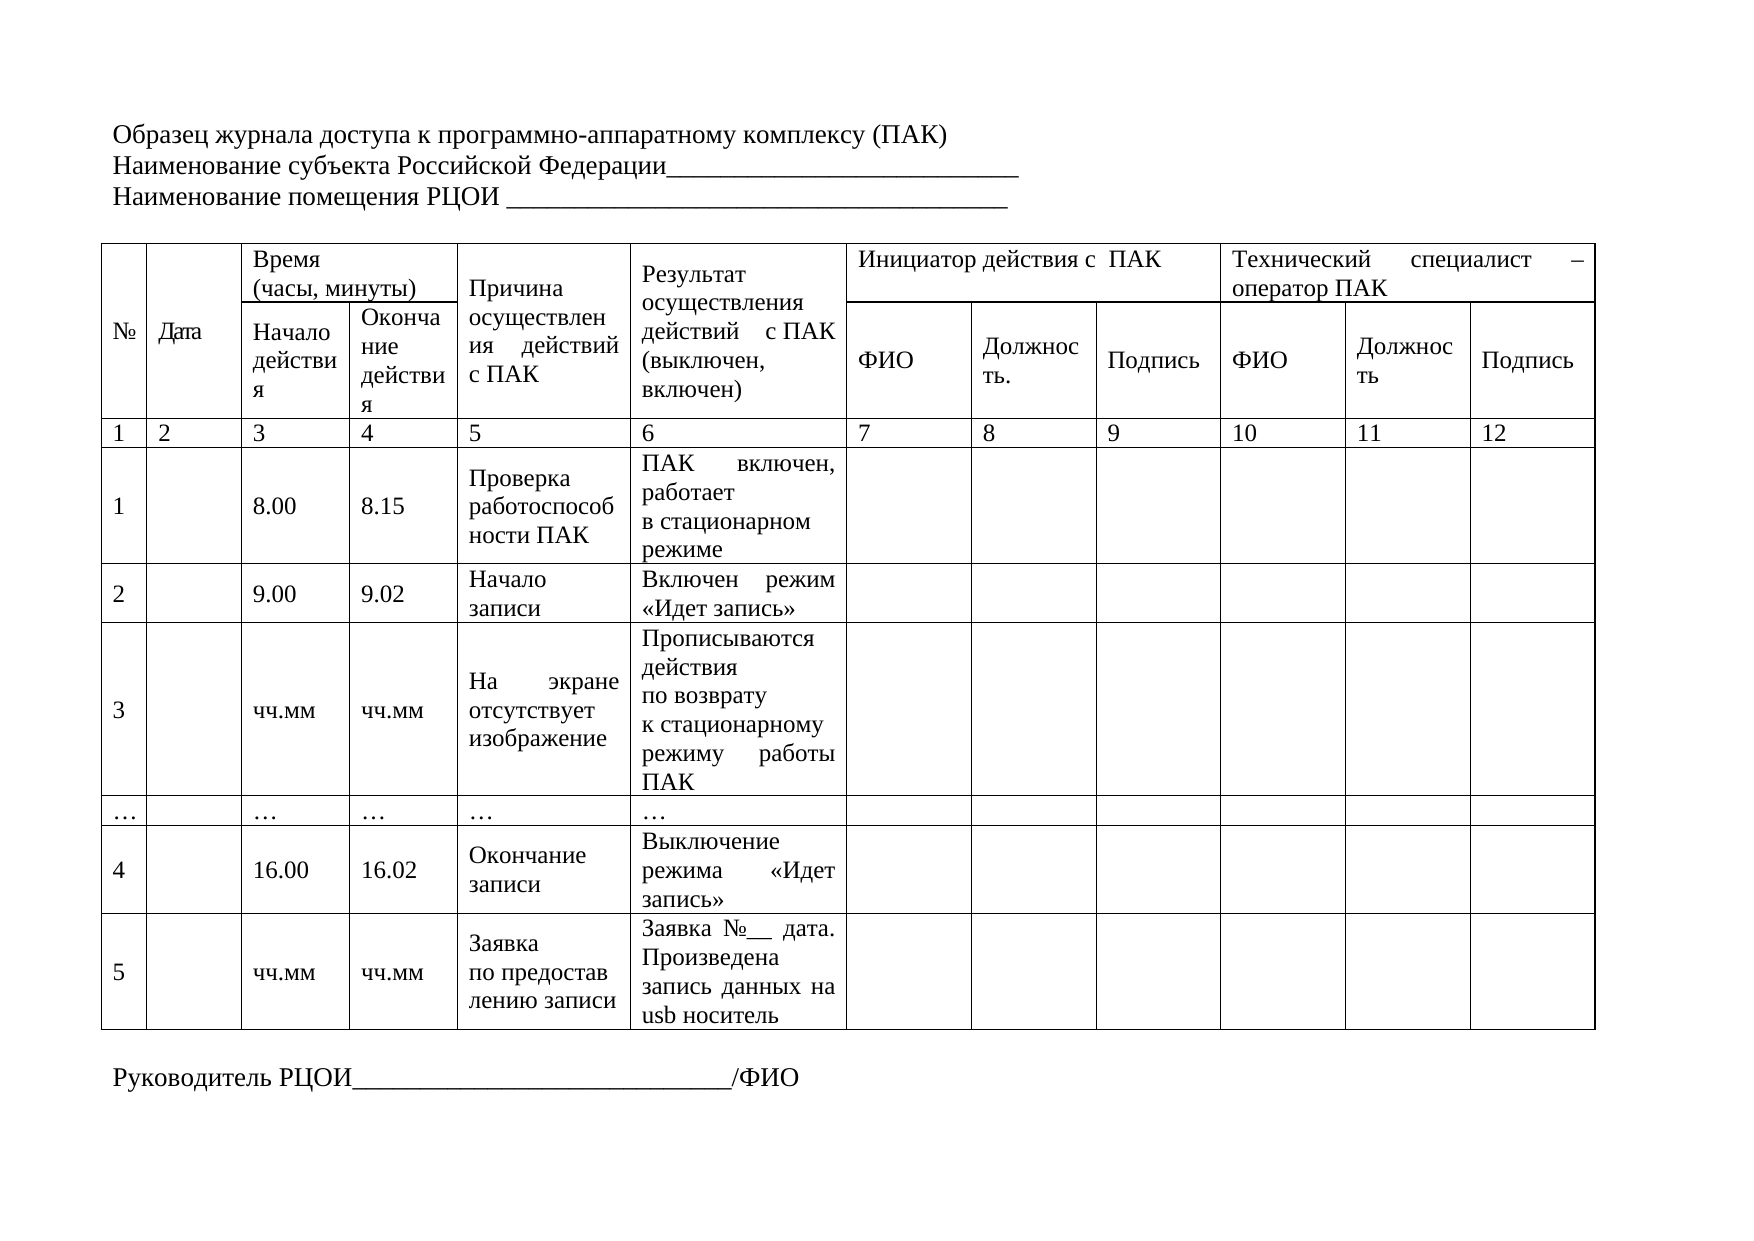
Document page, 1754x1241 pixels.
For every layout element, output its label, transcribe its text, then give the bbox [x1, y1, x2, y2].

table_cell 2 [147, 419, 241, 447]
table_cell 16.00 [242, 826, 349, 912]
table_cell Окончание записи [458, 826, 630, 912]
table_cell [147, 796, 241, 825]
table_cell … [631, 796, 846, 825]
table_cell [1221, 623, 1345, 795]
table_header Причина осуществления действий с ПАК [458, 244, 630, 417]
table_cell 9.00 [242, 564, 349, 622]
table_cell 4 [102, 826, 146, 912]
table_cell Окончание действия [350, 303, 457, 417]
table_header Технический специалист – оператор ПАК [1221, 244, 1594, 301]
table_cell [972, 623, 1096, 795]
table_cell [1471, 914, 1594, 1028]
table_header № [102, 244, 146, 417]
table_cell [1221, 564, 1345, 622]
table_cell [972, 914, 1096, 1028]
table_cell [1471, 564, 1594, 622]
table_cell Начало действия [242, 303, 349, 417]
table_cell [1346, 826, 1470, 912]
table_cell 9.02 [350, 564, 457, 622]
table_cell [1097, 623, 1220, 795]
table_cell ФИО [847, 303, 971, 417]
table_cell 7 [847, 419, 971, 447]
table_cell [1346, 623, 1470, 795]
table_cell [1221, 796, 1345, 825]
table_cell Заявка №__ дата. Произведена запись данных на usb носитель [631, 914, 846, 1028]
table_cell [147, 448, 241, 563]
table_cell 1 [102, 448, 146, 563]
table_header Время (часы, минуты) [242, 244, 457, 301]
table_cell [1221, 448, 1345, 563]
table_cell [1097, 564, 1220, 622]
text Образец журнала доступа к программно-аппаратному комплексу (ПАК) [112, 118, 1606, 149]
table_cell 10 [1221, 419, 1345, 447]
table_cell [1097, 914, 1220, 1028]
table_cell Проверка работоспособности ПАК [458, 448, 630, 563]
table_cell ПАК включен, работает в стационарном режиме [631, 448, 846, 563]
table_cell [1097, 796, 1220, 825]
table_cell 5 [102, 914, 146, 1028]
table_cell … [242, 796, 349, 825]
table_cell Прописываются действия по возврату к стационарному режиму работы ПАК [631, 623, 846, 795]
table_cell Заявка по предоставлению записи [458, 914, 630, 1028]
text Руководитель РЦОИ____________________________/ФИО [112, 1061, 1606, 1092]
table_cell 4 [350, 419, 457, 447]
table_cell Должность [1346, 303, 1470, 417]
table_cell [847, 623, 971, 795]
table_cell … [350, 796, 457, 825]
table_cell 8 [972, 419, 1096, 447]
table_cell … [102, 796, 146, 825]
table_cell [972, 796, 1096, 825]
table_cell [147, 623, 241, 795]
table_cell 6 [631, 419, 846, 447]
table_cell На экране отсутствует изображение [458, 623, 630, 795]
table_cell 2 [102, 564, 146, 622]
table_cell 3 [242, 419, 349, 447]
table_cell ФИО [1221, 303, 1345, 417]
table_cell 8.00 [242, 448, 349, 563]
table_cell [847, 796, 971, 825]
table_cell [1471, 796, 1594, 825]
table_cell [1471, 448, 1594, 563]
table_cell … [458, 796, 630, 825]
table_cell 11 [1346, 419, 1470, 447]
table_header Инициатор действия с ПАК [847, 244, 1220, 301]
table_cell 9 [1097, 419, 1220, 447]
table_cell [1221, 914, 1345, 1028]
table_cell 5 [458, 419, 630, 447]
table_cell [972, 448, 1096, 563]
table_cell [1346, 564, 1470, 622]
table_cell Подпись [1097, 303, 1220, 417]
table_cell [1221, 826, 1345, 912]
table_cell [847, 826, 971, 912]
table_cell [1471, 826, 1594, 912]
table_cell Включен режим «Идет запись» [631, 564, 846, 622]
table_cell 3 [102, 623, 146, 795]
table_cell [1097, 826, 1220, 912]
table_cell чч.мм [350, 914, 457, 1028]
table_cell Подпись [1471, 303, 1594, 417]
table_cell [147, 914, 241, 1028]
table_cell [1097, 448, 1220, 563]
table_cell 16.02 [350, 826, 457, 912]
table_cell [147, 564, 241, 622]
table_cell Должность. [972, 303, 1096, 417]
text Наименование субъекта Российской Федерации__________________________ [112, 149, 1606, 181]
table_cell [1346, 914, 1470, 1028]
table_cell [972, 826, 1096, 912]
text Наименование помещения РЦОИ _____________________________________ [112, 181, 1606, 212]
table_cell [847, 564, 971, 622]
table_cell [847, 914, 971, 1028]
table_cell 1 [102, 419, 146, 447]
table_cell [1346, 796, 1470, 825]
table_cell [847, 448, 971, 563]
table_cell 12 [1471, 419, 1594, 447]
table_header Результат осуществления действий с ПАК (выключен, включен) [631, 244, 846, 417]
table_cell чч.мм [350, 623, 457, 795]
table_cell чч.мм [242, 623, 349, 795]
table_cell [1471, 623, 1594, 795]
table_header Дата [147, 244, 241, 417]
table_cell [972, 564, 1096, 622]
table_cell Выключение режима «Идет запись» [631, 826, 846, 912]
table_cell чч.мм [242, 914, 349, 1028]
table_cell [1346, 448, 1470, 563]
table_cell 8.15 [350, 448, 457, 563]
table_cell [147, 826, 241, 912]
table_cell Начало записи [458, 564, 630, 622]
